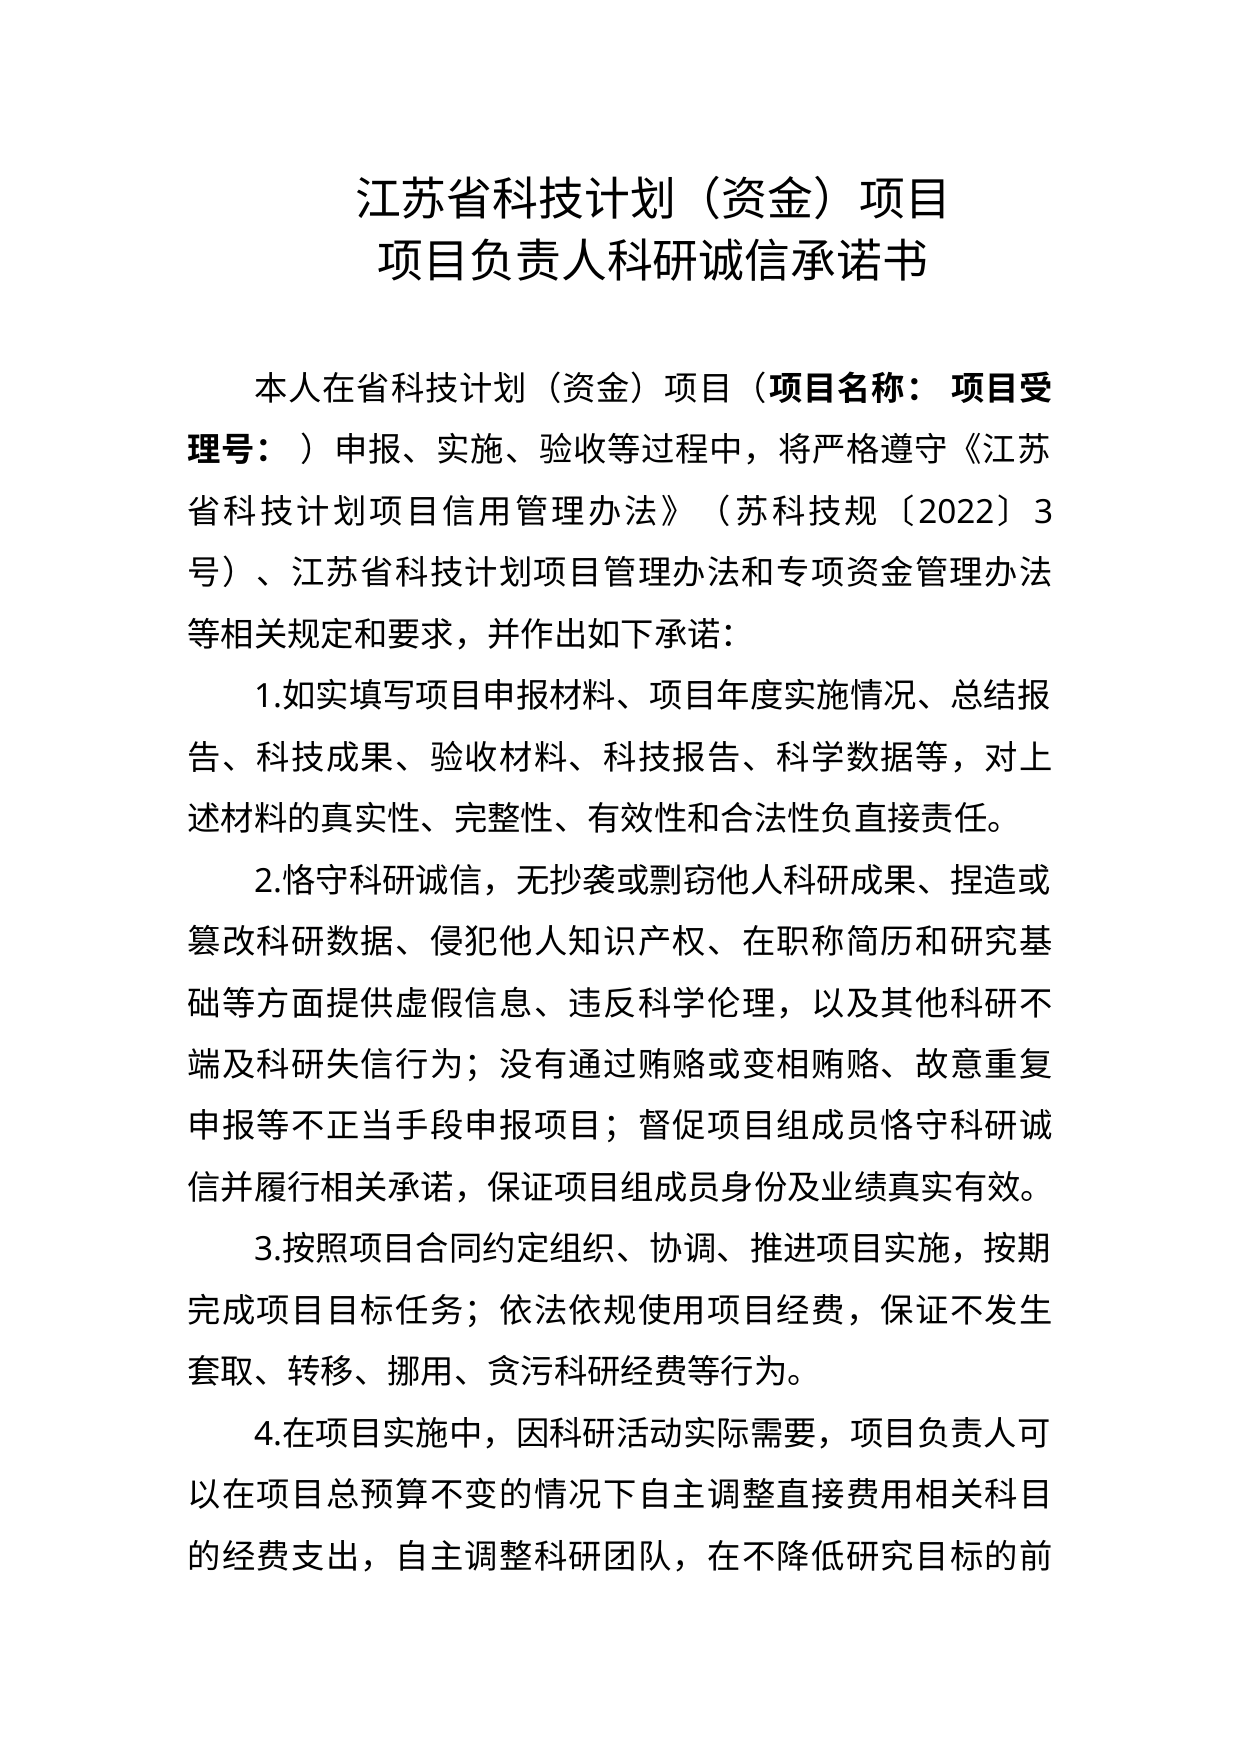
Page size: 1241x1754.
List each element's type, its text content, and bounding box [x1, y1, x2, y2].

text 2.恪守科研诚信，无抄袭或剽窃他人科研成果、捏造或篡改科研数据、侵犯他人知识产权、在职称简历和研究基础等方面提供虚假信息、违反科学伦理，以及其他科研不端及科研失信行为；没有通过贿赂或变相贿赂、故意重复申报等不正当手段申报项目；督促项目组成员恪守科研诚信并履行相关承诺，保证项目组成员身份及业绩真实有效。 [187, 843, 1053, 1212]
text 项目负责人科研诚信承诺书 [187, 228, 1053, 290]
text 1.如实填写项目申报材料、项目年度实施情况、总结报告、科技成果、验收材料、科技报告、科学数据等，对上述材料的真实性、完整性、有效性和合法性负直接责任。 [187, 658, 1053, 843]
text 江苏省科技计划（资金）项目 [187, 162, 1053, 228]
text 3.按照项目合同约定组织、协调、推进项目实施，按期完成项目目标任务；依法依规使用项目经费，保证不发生套取、转移、挪用、贪污科研经费等行为。 [187, 1212, 1053, 1396]
text 本人在省科技计划（资金）项目（项目名称：项目受理号：）申报、实施、验收等过程中，将严格遵守《江苏省科技计划项目信用管理办法》（苏科技规〔2022〕3号）、江苏省科技计划项目管理办法和专项资金管理办法等相关规定和要求，并作出如下承诺： [187, 351, 1053, 658]
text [187, 1396, 1053, 1580]
